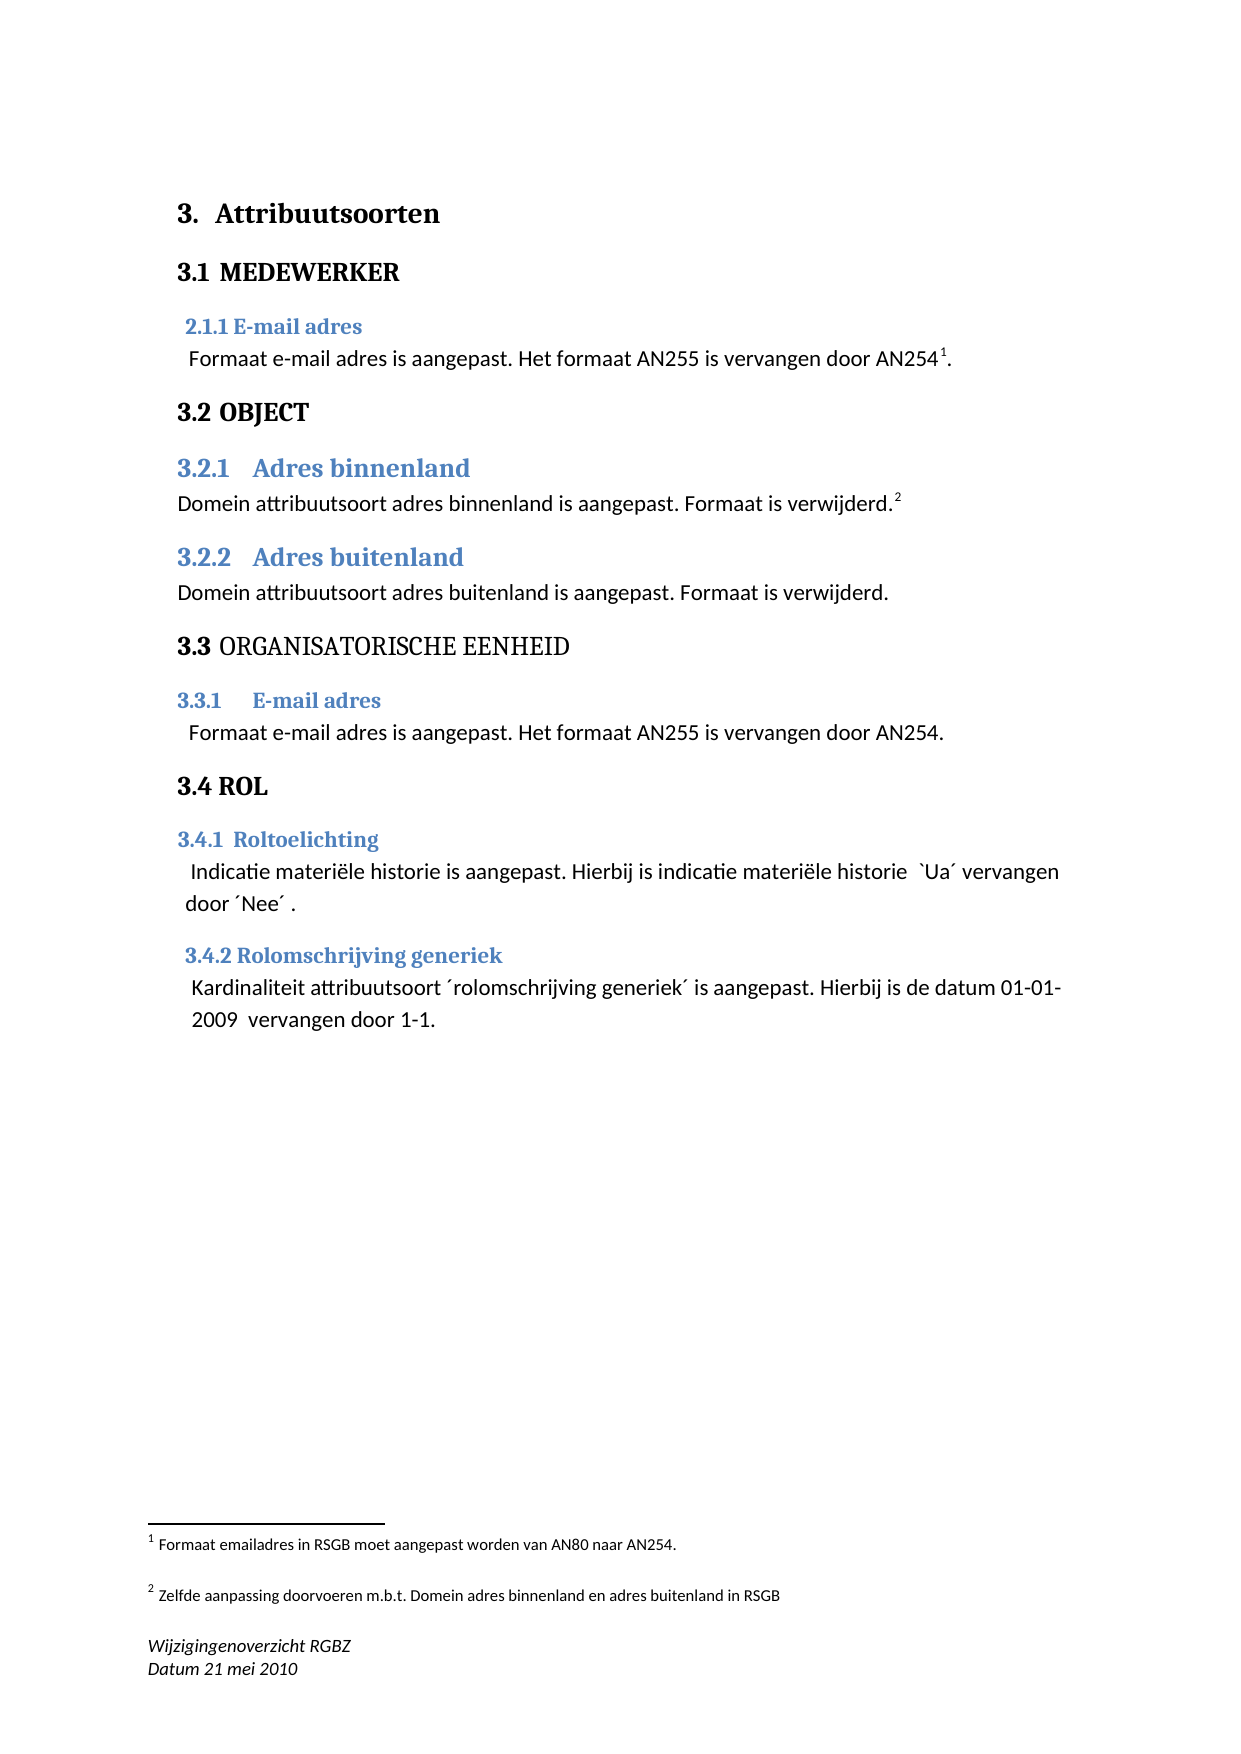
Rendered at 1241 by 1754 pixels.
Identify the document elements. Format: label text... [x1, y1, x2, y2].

subtitle 3.4 ROL [148, 771, 1093, 802]
subtitle 3.4.1 Roltoelichting [148, 827, 1093, 853]
subtitle 3.4.2 Rolomschrijving generiek [148, 943, 1093, 969]
subtitle Adres binnenland [177, 453, 1093, 484]
text Domein attribuutsoort adres binnenland is aangepast. Formaat is verwijderd. [177, 489, 1093, 517]
subtitle MEDEWERKER [177, 257, 1093, 288]
subtitle Adres buitenland [177, 542, 1093, 573]
subtitle OBJECT [177, 397, 1093, 428]
text Domein attribuutsoort adres buitenland is aangepast. Formaat is verwijderd. [177, 578, 1093, 606]
text Kardinaliteit attribuutsoort ´rolomschrijving generiek´ is aangepast. Hierbij is de datum 01-01-2009 vervangen door 1-1. [191, 973, 1093, 1033]
text Indicatie materiële historie is aangepast. Hierbij is indicatie materiële historie `Ua´ vervangen door ´Nee´ . [185, 857, 1093, 918]
subtitle ORGANISATORISCHE EENHEID [177, 631, 1093, 662]
subtitle Attribuutsoorten [177, 198, 1093, 231]
subtitle 2.1.1 E-mail adres [148, 313, 1093, 340]
text Formaat e-mail adres is aangepast. Het formaat AN255 is vervangen door AN254. [148, 344, 1093, 372]
text Formaat e-mail adres is aangepast. Het formaat AN255 is vervangen door AN254. [148, 718, 1093, 746]
subtitle E-mail adres [177, 687, 1093, 714]
